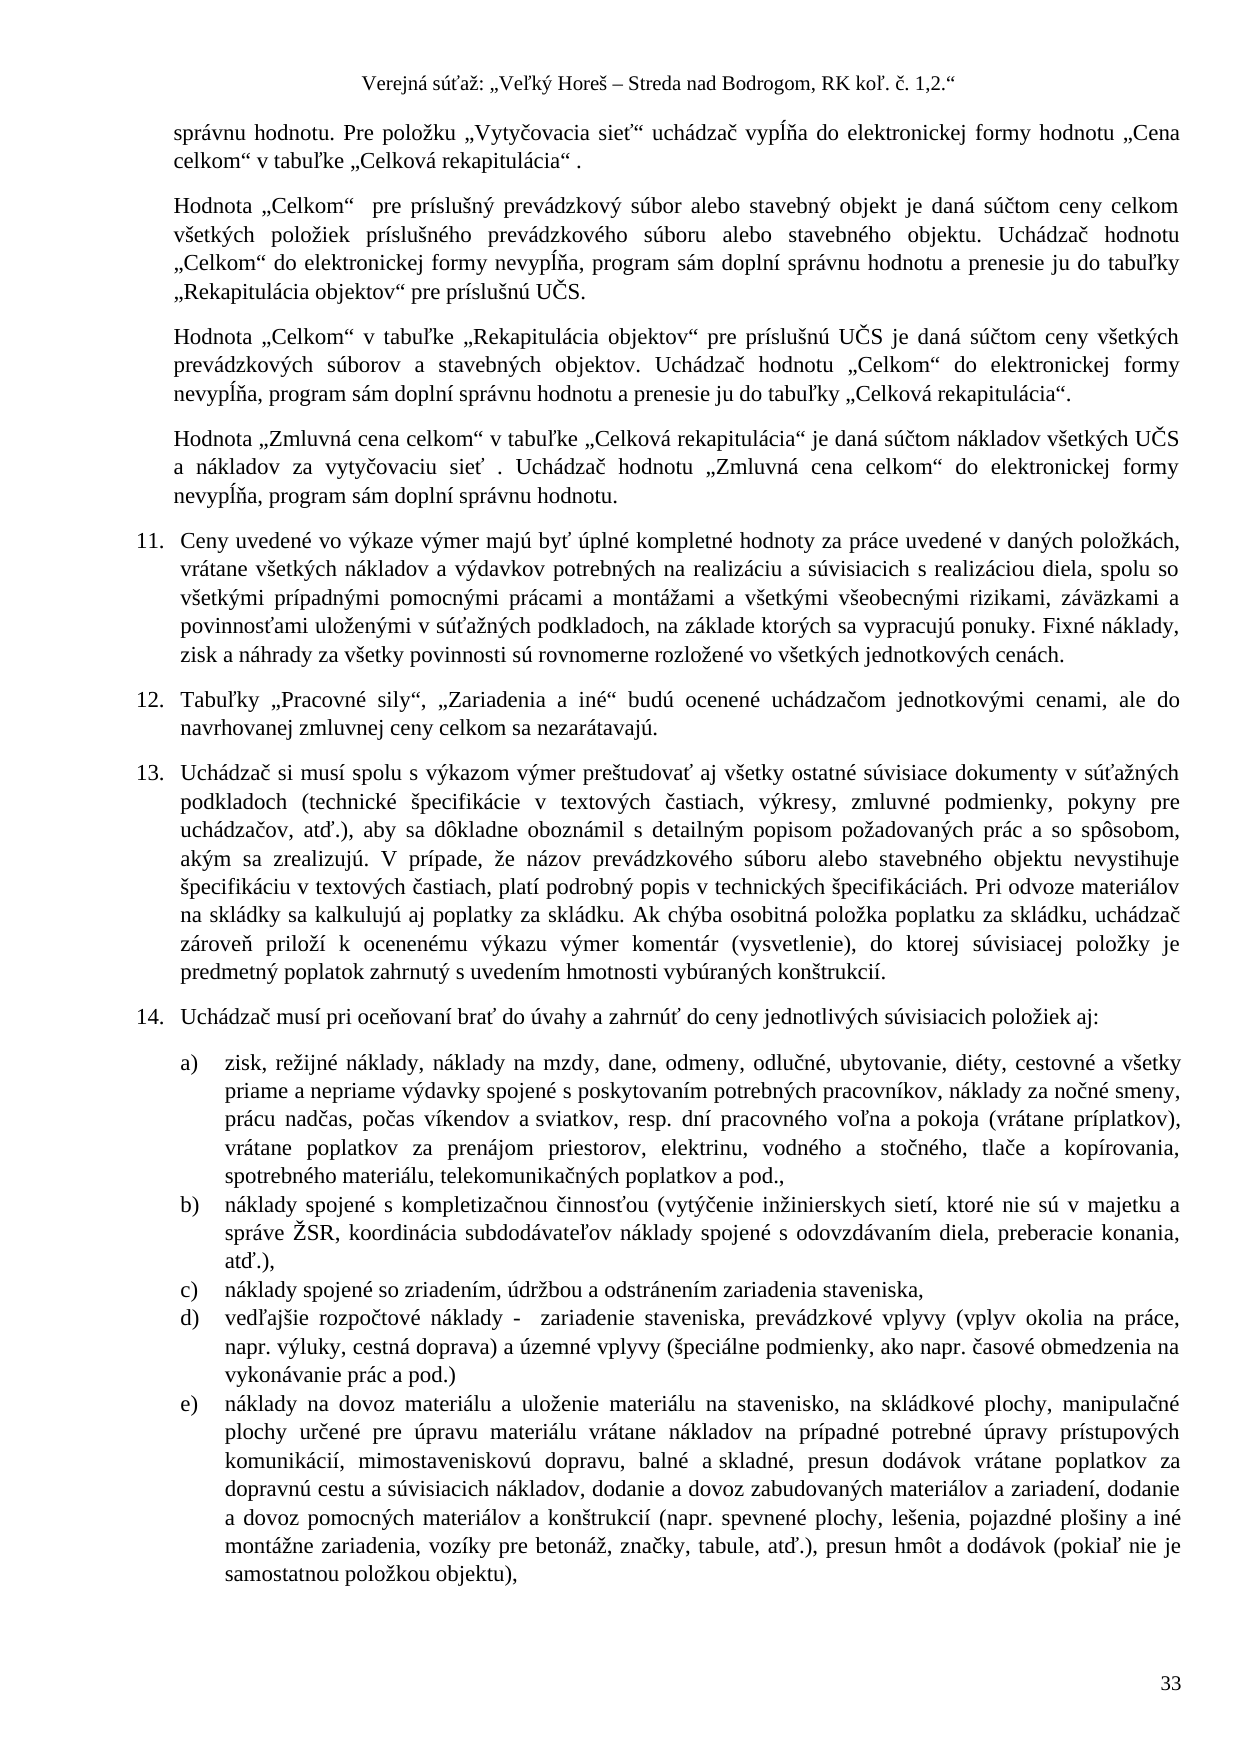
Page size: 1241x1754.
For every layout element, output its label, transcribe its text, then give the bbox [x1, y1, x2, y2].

list náklady na dovoz materiálu a uloženie materiálu na stavenisko, na skládkové plochy, manipulačné plochy určené pre úpravu materiálu vrátane nákladov na prípadné potrebné úpravy prístupových komunikácií, mimostaveniskovú dopravu, balné a skladné, presun dodávok vrátane poplatkov za dopravnú cestu a súvisiacich nákladov, dodanie a dovoz zabudovaných materiálov a zariadení, dodanie a dovoz pomocných materiálov a konštrukcií (napr. spevnené plochy, lešenia, pojazdné plošiny a iné montážne zariadenia, vozíky pre betonáž, značky, tabule, atď.), presun hmôt a dodávok (pokiaľ nie je samostatnou položkou objektu), [180, 1390, 1181, 1587]
list Uchádzač musí pri oceňovaní brať do úvahy a zahrnúť do ceny jednotlivých súvisiacich položiek aj: [136, 1003, 1181, 1030]
list vedľajšie rozpočtové náklady - zariadenie staveniska, prevádzkové vplyvy (vplyv okolia na práce, napr. výluky, cestná doprava) a územné vplyvy (špeciálne podmienky, ako napr. časové obmedzenia na vykonávanie prác a pod.) [180, 1304, 1181, 1388]
list náklady spojené s kompletizačnou činnosťou (vytýčenie inžinierskych sietí, ktoré nie sú v majetku a správe ŽSR, koordinácia subdodávateľov náklady spojené s odovzdávaním diela, preberacie konania, atď.), [180, 1191, 1181, 1274]
text Hodnota „Celkom“ v tabuľke „Rekapitulácia objektov“ pre príslušnú UČS je daná súčtom ceny všetkých prevádzkových súborov a stavebných objektov. Uchádzač hodnotu „Celkom“ do elektronickej formy nevypĺňa, program sám doplní správnu hodnotu a prenesie ju do tabuľky „Celková rekapitulácia“. [173, 323, 1181, 406]
text Hodnota „Zmluvná cena celkom“ v tabuľke „Celková rekapitulácia“ je daná súčtom nákladov všetkých UČS a nákladov za vytyčovaciu sieť . Uchádzač hodnotu „Zmluvná cena celkom“ do elektronickej formy nevypĺňa, program sám doplní správnu hodnotu. [173, 425, 1181, 508]
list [136, 119, 1181, 174]
list náklady spojené so zriadením, údržbou a odstránením zariadenia staveniska, [180, 1276, 1181, 1302]
list Tabuľky „Pracovné sily“, „Zariadenia a iné“ budú ocenené uchádzačom jednotkovými cenami, ale do navrhovanej zmluvnej ceny celkom sa nezarátavajú. [136, 686, 1181, 741]
list Ceny uvedené vo výkaze výmer majú byť úplné kompletné hodnoty za práce uvedené v daných položkách, vrátane všetkých nákladov a výdavkov potrebných na realizáciu a súvisiacich s realizáciou diela, spolu so všetkými prípadnými pomocnými prácami a montážami a všetkými všeobecnými rizikami, záväzkami a povinnosťami uloženými v súťažných podkladoch, na základe ktorých sa vypracujú ponuky. Fixné náklady, zisk a náhrady za všetky povinnosti sú rovnomerne rozložené vo všetkých jednotkových cenách. [136, 527, 1181, 667]
text Hodnota „Celkom“ pre príslušný prevádzkový súbor alebo stavebný objekt je daná súčtom ceny celkom všetkých položiek príslušného prevádzkového súboru alebo stavebného objektu. Uchádzač hodnotu „Celkom“ do elektronickej formy nevypĺňa, program sám doplní správnu hodnotu a prenesie ju do tabuľky „Rekapitulácia objektov“ pre príslušnú UČS. [173, 192, 1181, 304]
list Uchádzač si musí spolu s výkazom výmer preštudovať aj všetky ostatné súvisiace dokumenty v súťažných podkladoch (technické špecifikácie v textových častiach, výkresy, zmluvné podmienky, pokyny pre uchádzačov, atď.), aby sa dôkladne oboznámil s detailným popisom požadovaných prác a so spôsobom, akým sa zrealizujú. V prípade, že názov prevádzkového súboru alebo stavebného objektu nevystihuje špecifikáciu v textových častiach, platí podrobný popis v technických špecifikáciách. Pri odvoze materiálov na skládky sa kalkulujú aj poplatky za skládku. Ak chýba osobitná položka poplatku za skládku, uchádzač zároveň priloží k ocenenému výkazu výmer komentár (vysvetlenie), do ktorej súvisiacej položky je predmetný poplatok zahrnutý s uvedením hmotnosti vybúraných konštrukcií. [136, 759, 1181, 985]
list zisk, režijné náklady, náklady na mzdy, dane, odmeny, odlučné, ubytovanie, diéty, cestovné a všetky priame a nepriame výdavky spojené s poskytovaním potrebných pracovníkov, náklady za nočné smeny, prácu nadčas, počas víkendov a sviatkov, resp. dní pracovného voľna a pokoja (vrátane príplatkov), vrátane poplatkov za prenájom priestorov, elektrinu, vodného a stočného, tlače a kopírovania, spotrebného materiálu, telekomunikačných poplatkov a pod., [180, 1048, 1181, 1189]
